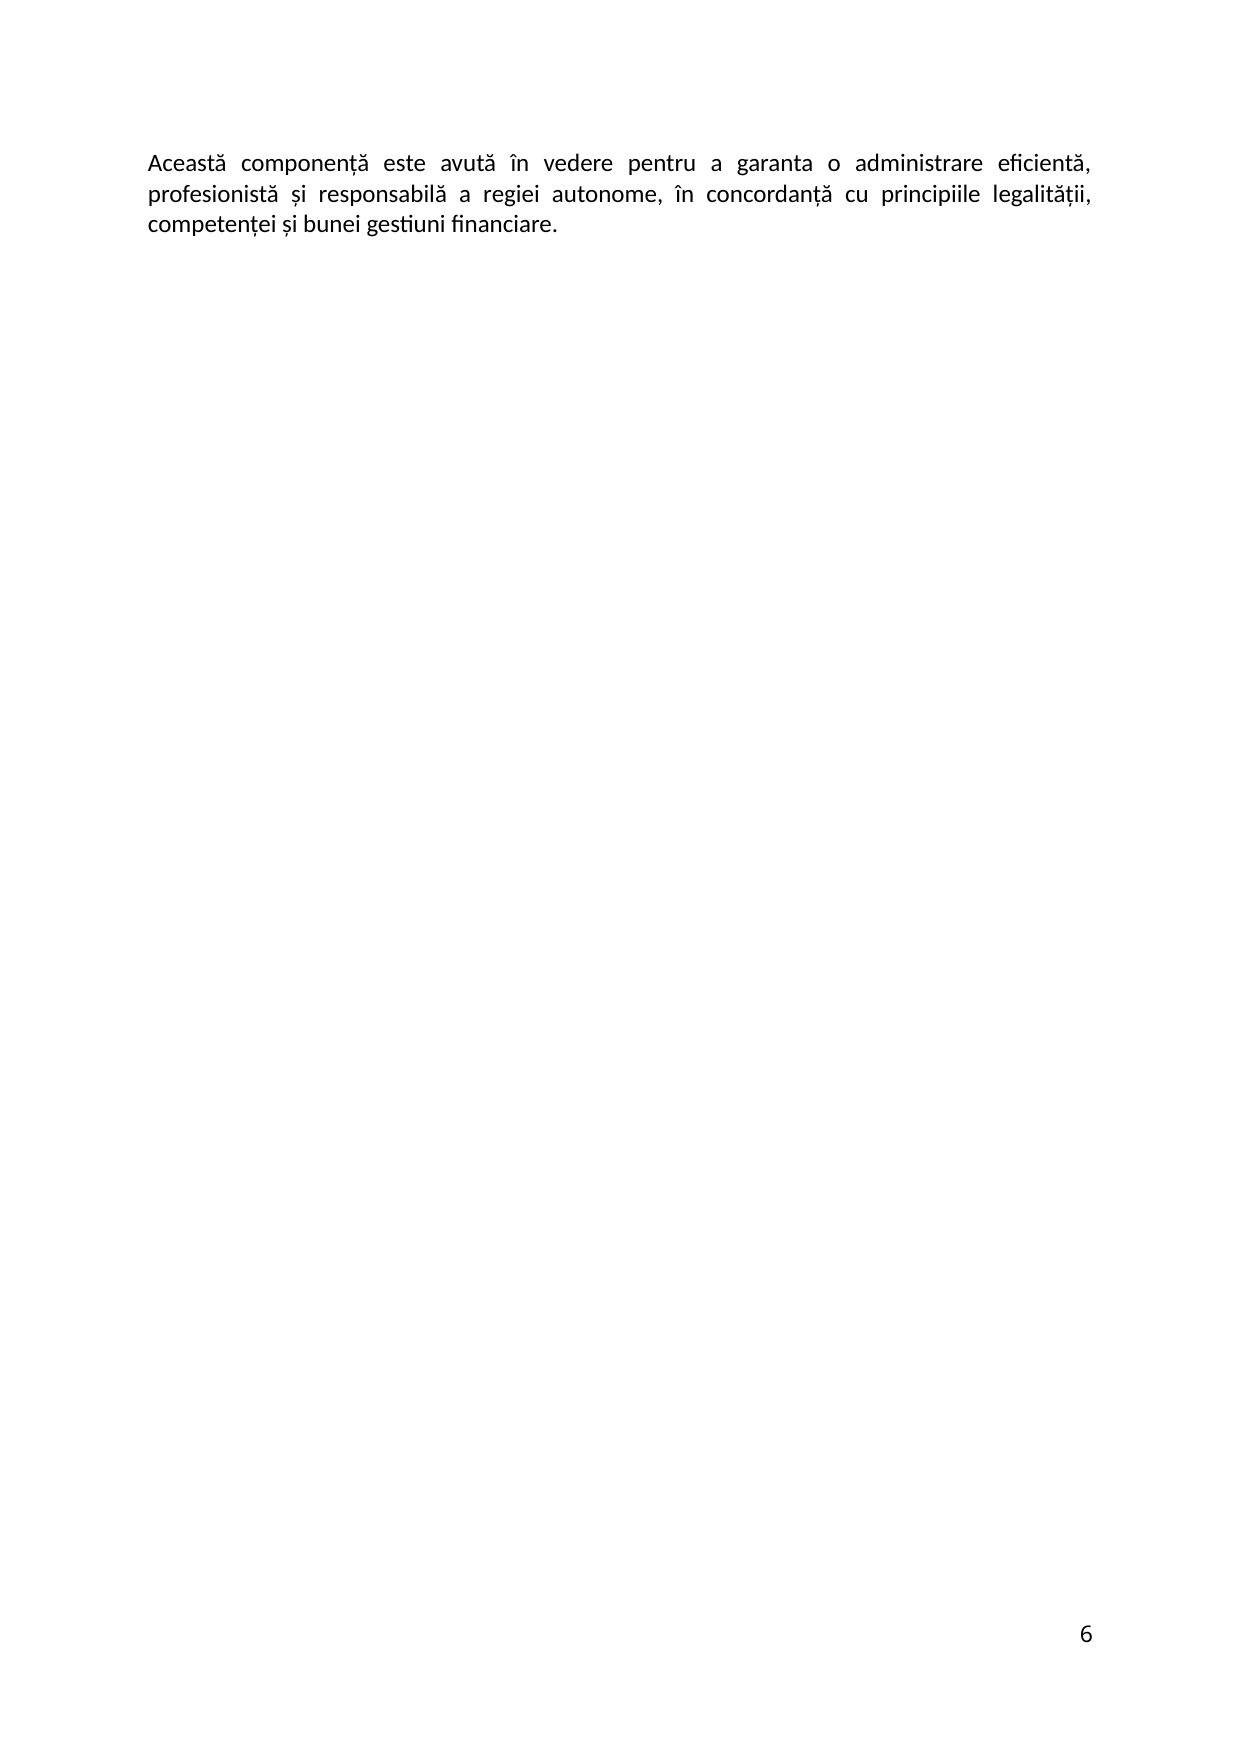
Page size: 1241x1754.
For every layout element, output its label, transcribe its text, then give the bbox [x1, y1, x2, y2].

text Această componență este avută în vedere pentru a garanta o administrare eficientă, profesionistă și responsabilă a regiei autonome, în concordanță cu principiile legalității, competenței și bunei gestiuni financiare. [148, 148, 1093, 239]
